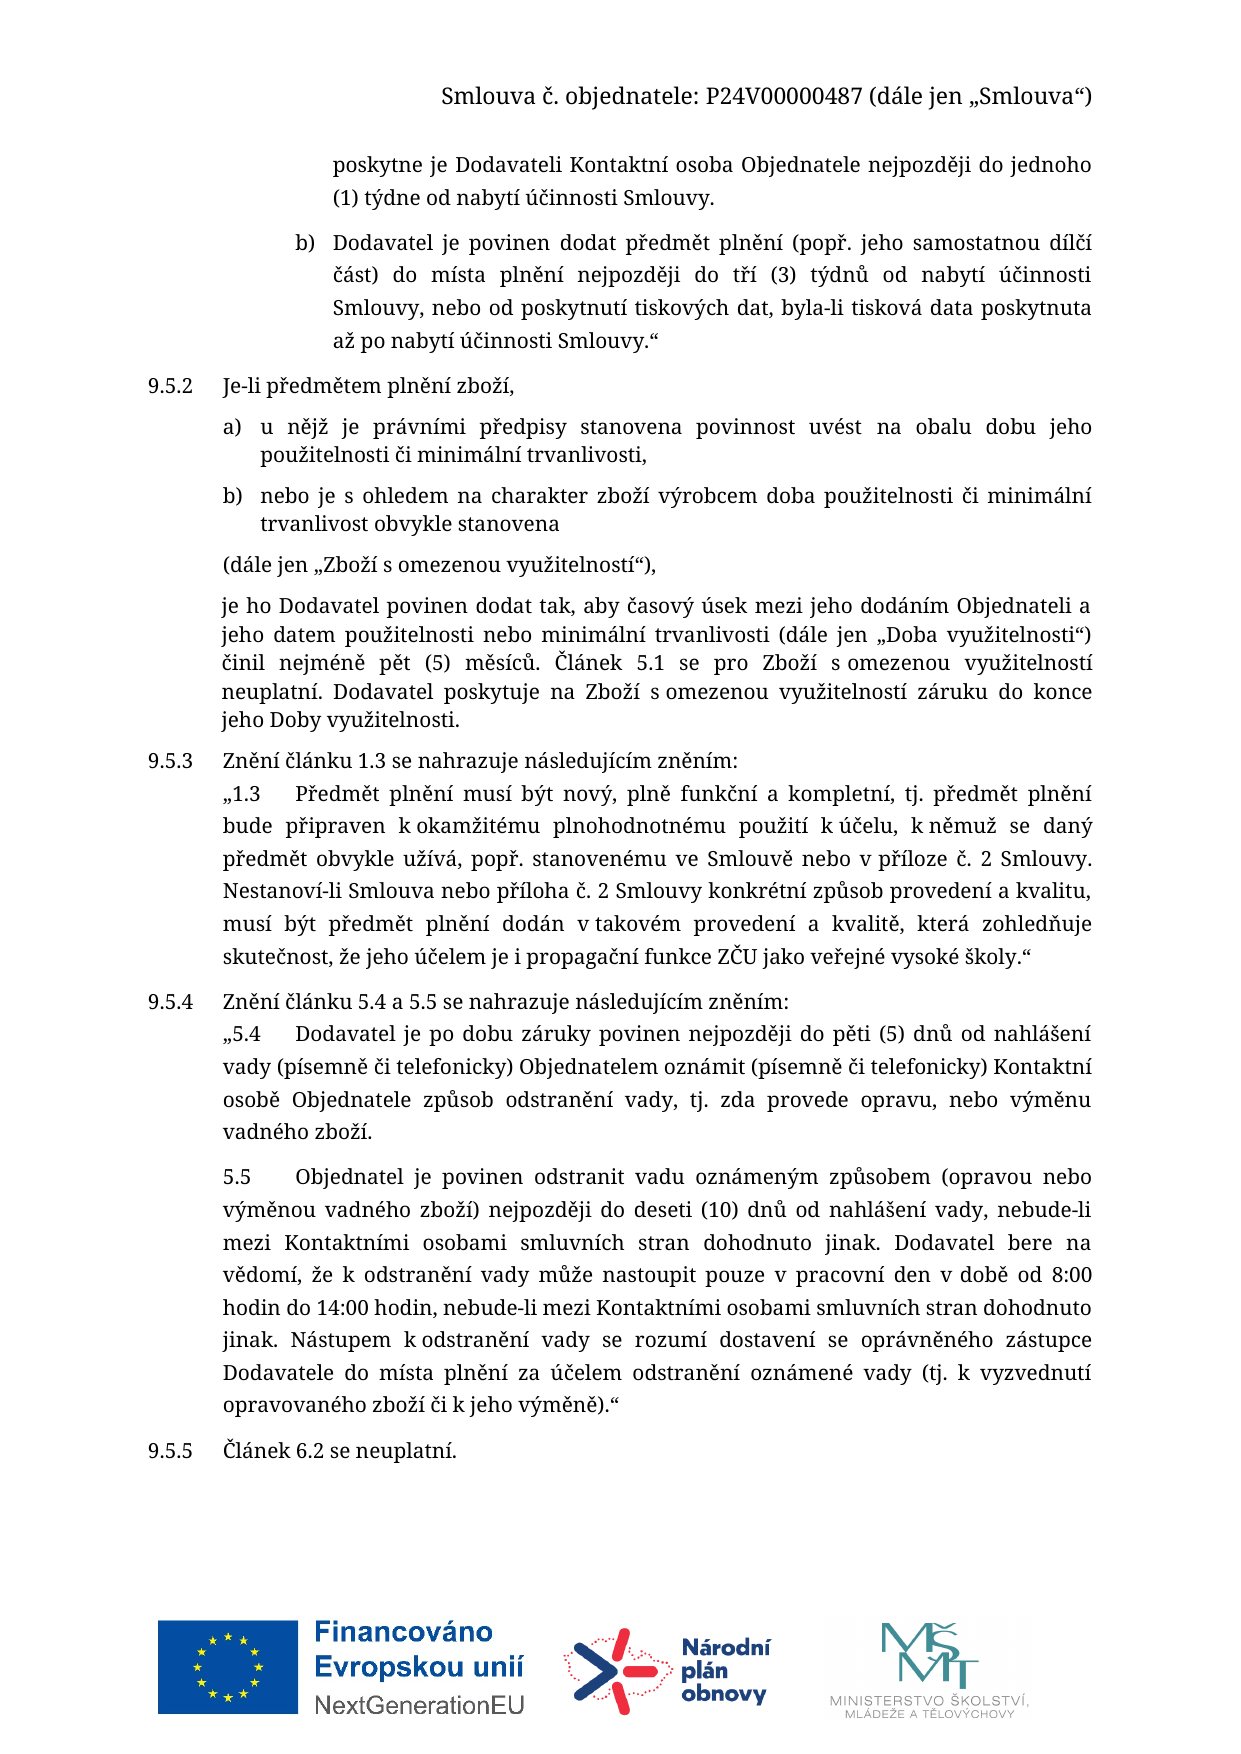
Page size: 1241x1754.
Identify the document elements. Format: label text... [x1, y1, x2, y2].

list Znění článku 1.3 se nahrazuje následujícím zněním: [148, 746, 1093, 774]
text je ho Dodavatel povinen dodat tak, aby časový úsek mezi jeho dodáním Objednateli a jeho datem použitelnosti nebo minimální trvanlivosti (dále jen „Doba využitelnosti“) činil nejméně pět (5) měsíců. Článek 5.1 se pro Zboží s omezenou využitelností neuplatní. Dodavatel poskytuje na Zboží s omezenou využitelností záruku do konce jeho Doby využitelnosti. [221, 591, 1093, 734]
list Znění článku 5.4 a 5.5 se nahrazuje následujícím zněním: [148, 987, 1093, 1015]
list Článek 6.2 se neuplatní. [148, 1436, 1093, 1464]
list Dodavatel je povinen dodat předmět plnění (popř. jeho samostatnou dílčí část) do místa plnění nejpozději do tří (3) týdnů od nabytí účinnosti Smlouvy, nebo od poskytnutí tiskových dat, byla-li tisková data poskytnuta až po nabytí účinnosti Smlouvy.“ [295, 228, 1093, 354]
list nebo je s ohledem na charakter zboží výrobcem doba použitelnosti či minimální trvanlivost obvykle stanovena [223, 481, 1093, 538]
list u nějž je právními předpisy stanovena povinnost uvést na obalu dobu jeho použitelnosti či minimální trvanlivosti, [223, 412, 1093, 469]
list „1.3 Předmět plnění musí být nový, plně funkční a kompletní, tj. předmět plnění bude připraven k okamžitému plnohodnotnému použití k účelu, k němuž se daný předmět obvykle užívá, popř. stanovenému ve Smlouvě nebo v příloze č. 2 Smlouvy. Nestanoví-li Smlouva nebo příloha č. 2 Smlouvy konkrétní způsob provedení a kvalitu, musí být předmět plnění dodán v takovém provedení a kvalitě, která zohledňuje skutečnost, že jeho účelem je i propagační funkce ZČU jako veřejné vysoké školy.“ [223, 779, 1093, 970]
picture [147, 1605, 789, 1726]
list 5.5 Objednatel je povinen odstranit vadu oznámeným způsobem (opravou nebo výměnou vadného zboží) nejpozději do deseti (10) dnů od nahlášení vady, nebude-li mezi Kontaktními osobami smluvních stran dohodnuto jinak. Dodavatel bere na vědomí, že k odstranění vady může nastoupit pouze v pracovní den v době od 8:00 hodin do 14:00 hodin, nebude-li mezi Kontaktními osobami smluvních stran dohodnuto jinak. Nástupem k odstranění vady se rozumí dostavení se oprávněného zástupce Dodavatele do místa plnění za účelem odstranění oznámené vady (tj. k vyzvednutí opravovaného zboží či k jeho výměně).“ [223, 1162, 1093, 1419]
text (dále jen „Zboží s omezenou využitelností“), [223, 551, 1093, 579]
list Je-li předmětem plnění zboží, [148, 371, 1093, 399]
picture [820, 1616, 1039, 1726]
list „5.4 Dodavatel je po dobu záruky povinen nejpozději do pěti (5) dnů od nahlášení vady (písemně či telefonicky) Objednatelem oznámit (písemně či telefonicky) Kontaktní osobě Objednatele způsob odstranění vady, tj. zda provede opravu, nebo výměnu vadného zboží. [223, 1019, 1093, 1146]
